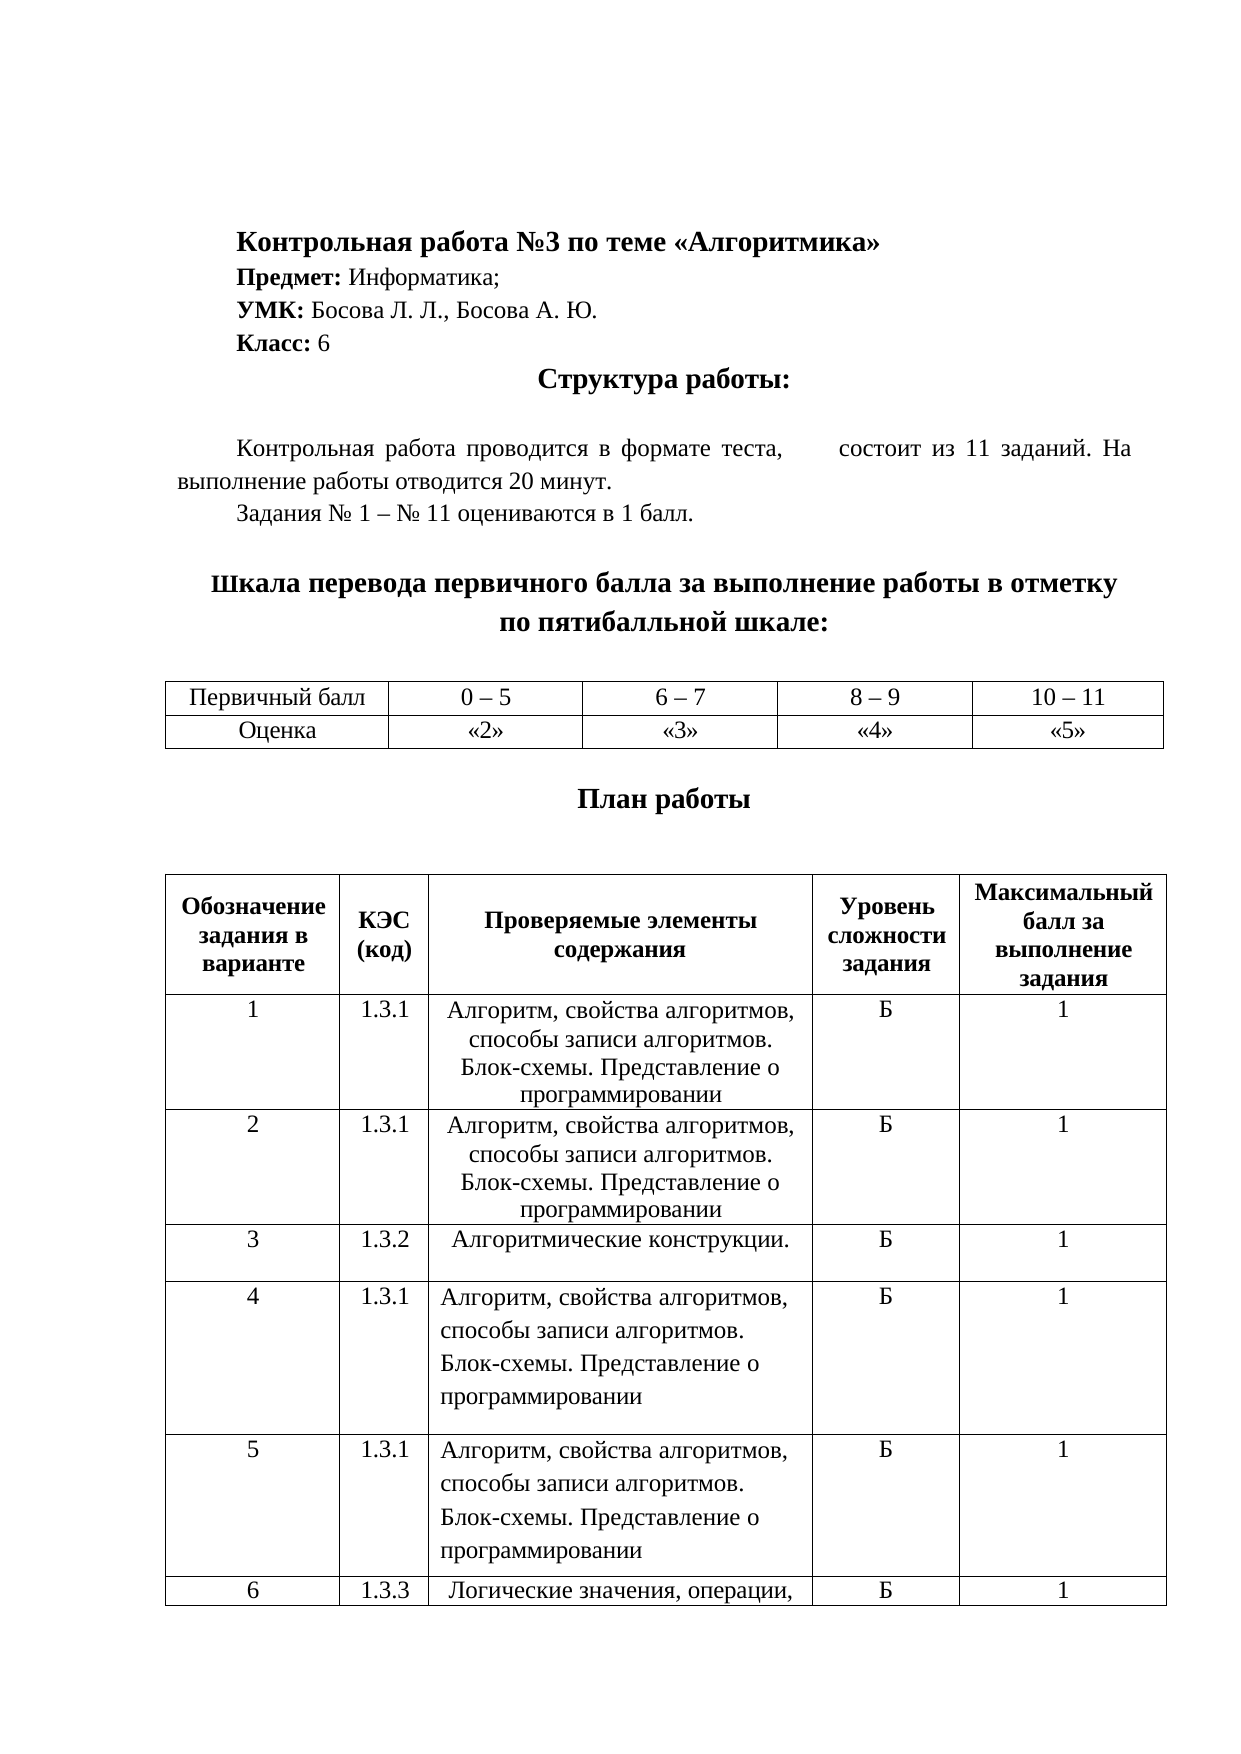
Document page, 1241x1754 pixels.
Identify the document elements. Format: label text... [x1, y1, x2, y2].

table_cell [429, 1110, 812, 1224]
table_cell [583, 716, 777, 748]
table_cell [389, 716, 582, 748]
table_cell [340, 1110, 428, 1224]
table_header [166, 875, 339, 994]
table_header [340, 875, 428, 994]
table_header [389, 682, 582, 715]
text Структура работы: [147, 361, 1181, 395]
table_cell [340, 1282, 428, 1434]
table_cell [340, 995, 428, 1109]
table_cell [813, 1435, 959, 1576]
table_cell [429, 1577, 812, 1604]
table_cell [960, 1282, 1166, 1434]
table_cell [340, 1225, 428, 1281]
text Контрольная работа №3 по теме «Алгоритмика» [236, 224, 1181, 257]
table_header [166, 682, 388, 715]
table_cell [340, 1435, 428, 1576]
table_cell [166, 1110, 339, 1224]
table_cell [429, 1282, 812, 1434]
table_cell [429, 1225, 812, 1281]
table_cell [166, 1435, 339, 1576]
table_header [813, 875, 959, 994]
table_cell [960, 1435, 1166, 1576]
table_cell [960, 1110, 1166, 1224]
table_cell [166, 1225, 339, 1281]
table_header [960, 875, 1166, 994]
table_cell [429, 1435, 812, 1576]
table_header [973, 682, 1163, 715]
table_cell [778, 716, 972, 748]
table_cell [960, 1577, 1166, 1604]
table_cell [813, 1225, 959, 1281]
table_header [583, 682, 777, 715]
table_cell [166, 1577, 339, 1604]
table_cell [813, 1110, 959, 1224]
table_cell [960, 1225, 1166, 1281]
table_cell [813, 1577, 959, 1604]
text Класс: 6 [236, 328, 1181, 357]
text Предмет: Информатика; [236, 262, 1181, 291]
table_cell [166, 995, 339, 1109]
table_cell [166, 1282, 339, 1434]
text Контрольная работа проводится в формате теста, состоит из 11 заданий. На выполнение работы отводится 20 минут. [177, 433, 1152, 494]
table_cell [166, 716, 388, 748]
text План работы [147, 781, 1181, 815]
text Шкала перевода первичного балла за выполнение работы в отметку по пятибалльной шкале: [193, 565, 1135, 637]
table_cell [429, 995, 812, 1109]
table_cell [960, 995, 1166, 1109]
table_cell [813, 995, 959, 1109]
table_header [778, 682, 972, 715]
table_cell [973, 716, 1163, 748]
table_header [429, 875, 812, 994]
text Задания № 1 – № 11 оцениваются в 1 балл. [236, 499, 1181, 527]
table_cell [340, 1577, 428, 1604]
text УМК: Босова Л. Л., Босова А. Ю. [236, 295, 1181, 323]
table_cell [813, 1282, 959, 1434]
